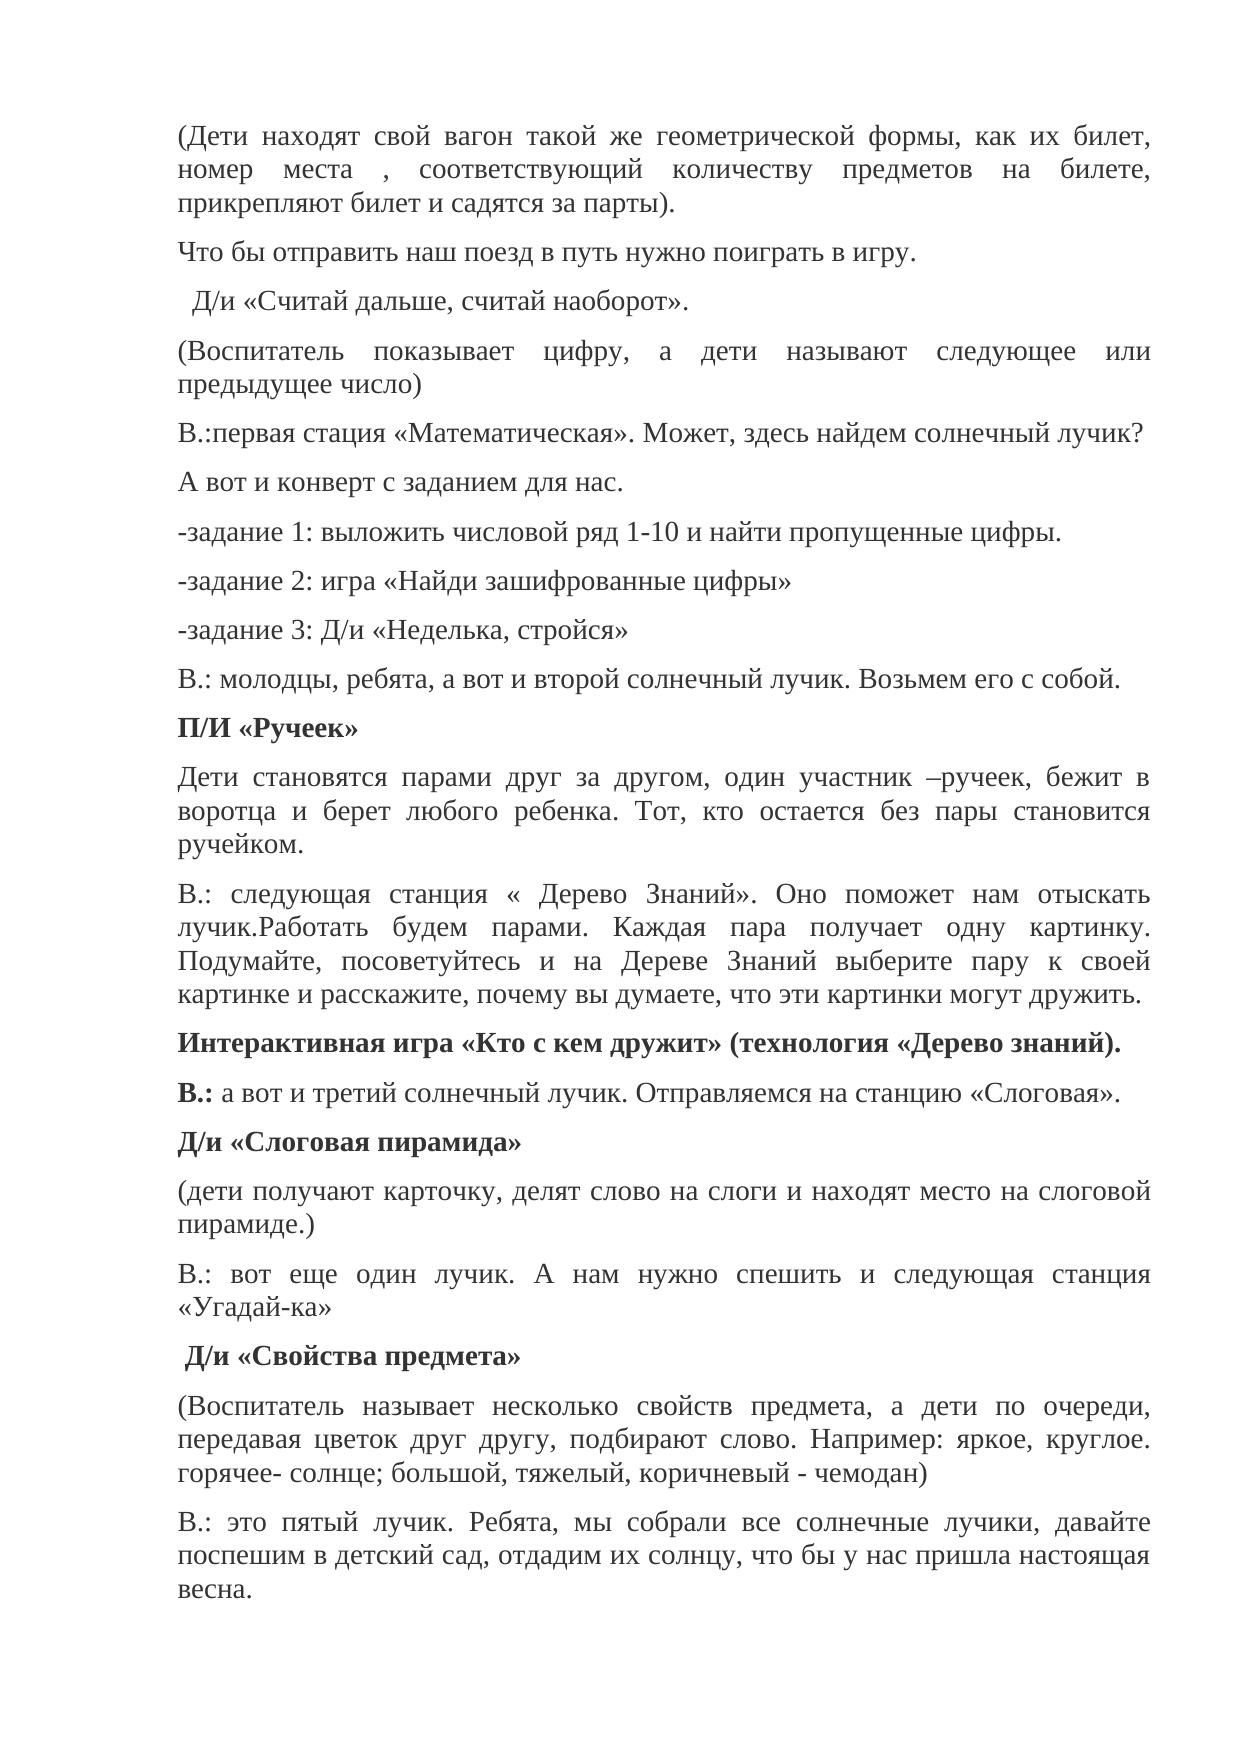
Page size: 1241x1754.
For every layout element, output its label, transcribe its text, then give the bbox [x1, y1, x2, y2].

text Интерактивная игра «Кто с кем дружит» (технология «Дерево знаний). [177, 1026, 1152, 1059]
text Что бы отправить наш поезд в путь нужно поиграть в игру. [177, 234, 1152, 268]
text Д/и «Слоговая пирамида» [177, 1124, 1152, 1157]
text А вот и конверт с заданием для нас. [177, 464, 1152, 498]
text (Дети находят свой вагон такой же геометрической формы, как их билет, номер места , соответствующий количеству предметов на билете, прикрепляют билет и садятся за парты). [177, 118, 1152, 219]
text П/И «Ручеек» [177, 710, 1152, 744]
text В.: следующая станция « Дерево Знаний». Оно поможет нам отыскать лучик.Работать будем парами. Каждая пара получает одну картинку. Подумайте, посоветуйтесь и на Дереве Знаний выберите пару к своей картинке и расскажите, почему вы думаете, что эти картинки могут дружить. [177, 876, 1152, 1010]
text (Воспитатель показывает цифру, а дети называют следующее или предыдущее число) [177, 333, 1152, 400]
text (дети получают карточку, делят слово на слоги и находят место на слоговой пирамиде.) [177, 1173, 1152, 1240]
text В.:первая стация «Математическая». Может, здесь найдем солнечный лучик? [177, 415, 1152, 449]
text В.: молодцы, ребята, а вот и второй солнечный лучик. Возьмем его с собой. [177, 661, 1152, 695]
text Д/и «Считай дальше, считай наоборот». [177, 283, 1152, 317]
text (Воспитатель называет несколько свойств предмета, а дети по очереди, передавая цветок друг другу, подбирают слово. Например: яркое, круглое. горячее- солнце; большой, тяжелый, коричневый - чемодан) [177, 1388, 1152, 1488]
text -задание 2: игра «Найди зашифрованные цифры» [177, 563, 1152, 596]
text В.: вот еще один лучик. А нам нужно спешить и следующая станция «Угадай-ка» [177, 1256, 1152, 1323]
text -задание 3: Д/и «Неделька, стройся» [177, 612, 1152, 646]
text В.: это пятый лучик. Ребята, мы собрали все солнечные лучики, давайте поспешим в детский сад, отдадим их солнцу, что бы у нас пришла настоящая весна. [177, 1504, 1152, 1604]
text -задание 1: выложить числовой ряд 1-10 и найти пропущенные цифры. [177, 514, 1152, 547]
text Дети становятся парами друг за другом, один участник –ручеек, бежит в воротца и берет любого ребенка. Тот, кто остается без пары становится ручейком. [177, 759, 1152, 860]
text В.: а вот и третий солнечный лучик. Отправляемся на станцию «Слоговая». [177, 1075, 1152, 1108]
text Д/и «Свойства предмета» [177, 1338, 1152, 1372]
